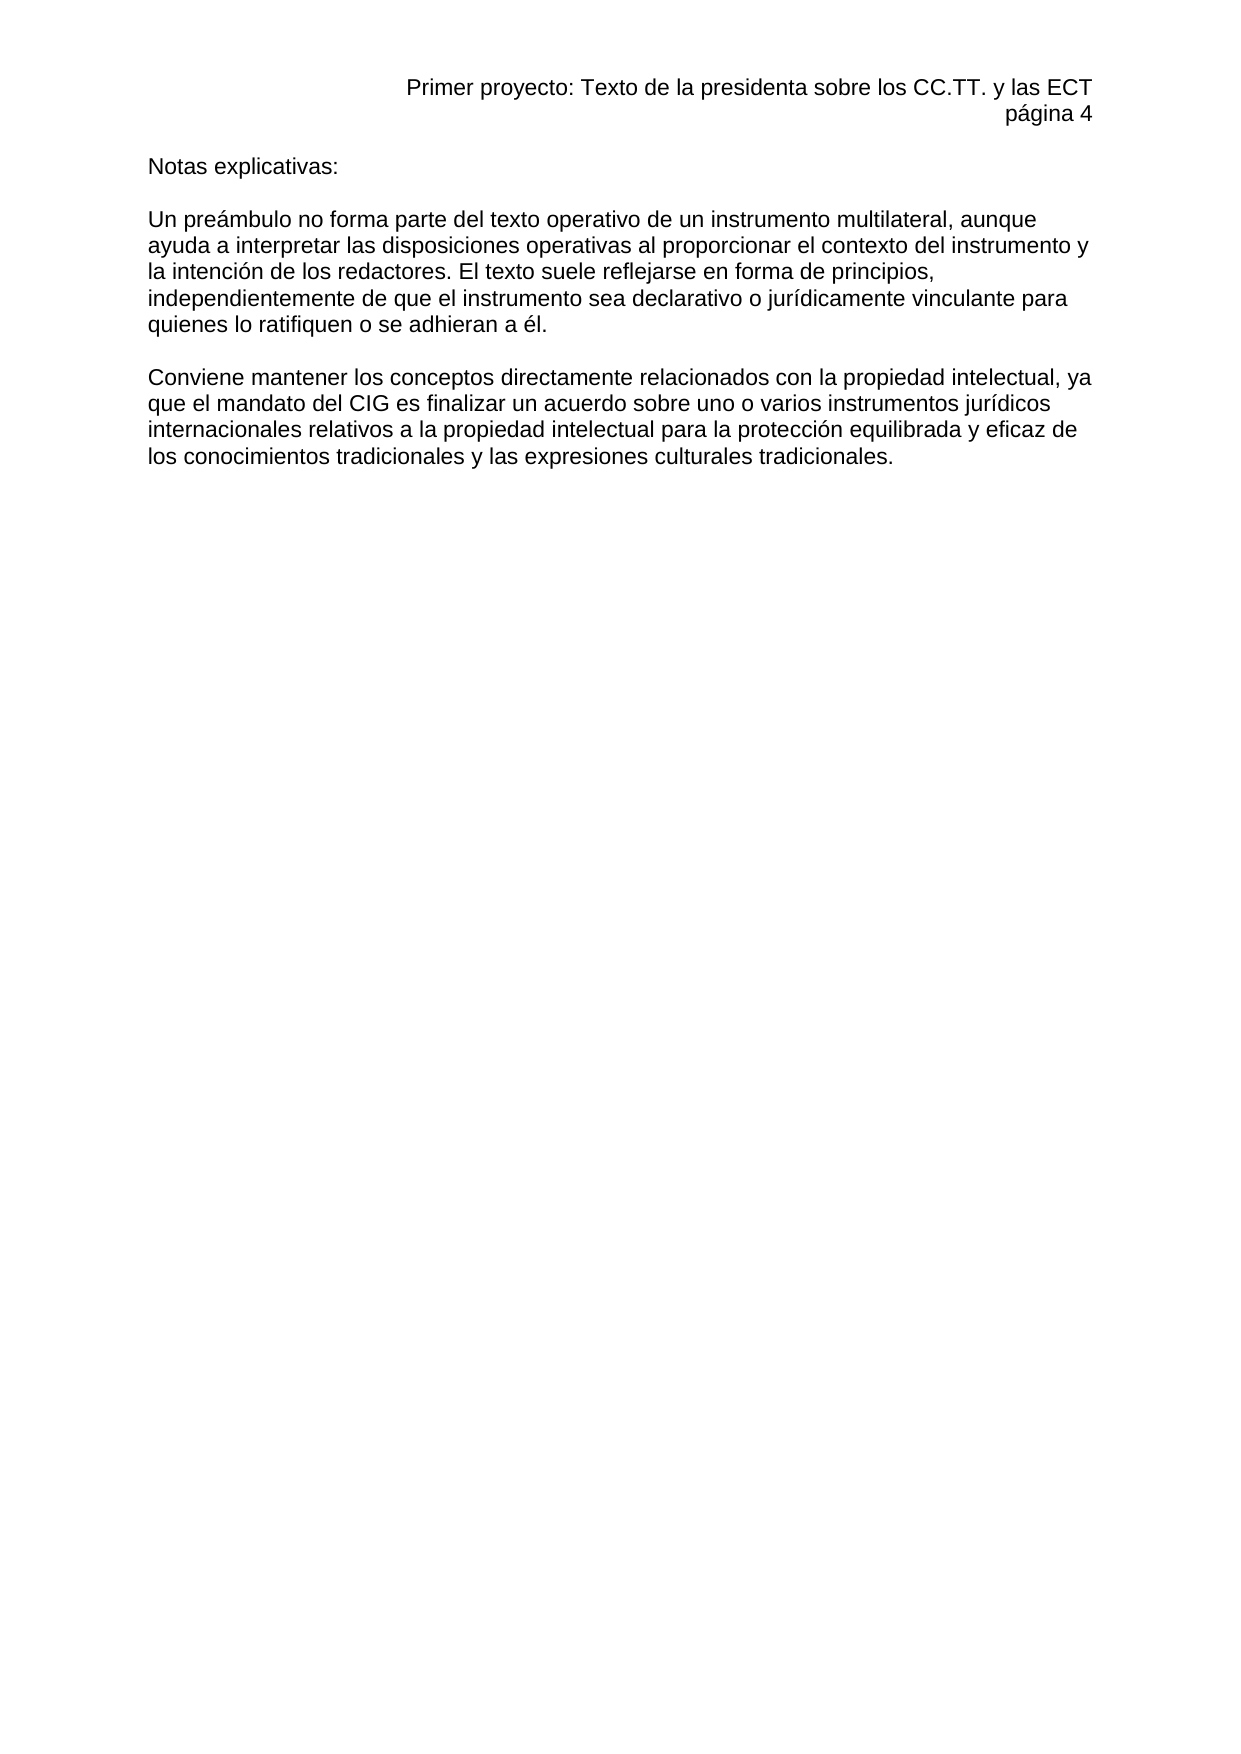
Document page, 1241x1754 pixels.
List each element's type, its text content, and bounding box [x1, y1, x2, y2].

text Notas explicativas: [148, 153, 1093, 179]
text Un preámbulo no forma parte del texto operativo de un instrumento multilateral, aunque ayuda a interpretar las disposiciones operativas al proporcionar el contexto del instrumento y la intención de los redactores. El texto suele reflejarse en forma de principios, independientemente de que el instrumento sea declarativo o jurídicamente vinculante para quienes lo ratifiquen o se adhieran a él. [148, 206, 1093, 337]
text Conviene mantener los conceptos directamente relacionados con la propiedad intelectual, ya que el mandato del CIG es finalizar un acuerdo sobre uno o varios instrumentos jurídicos internacionales relativos a la propiedad intelectual para la protección equilibrada y eficaz de los conocimientos tradicionales y las expresiones culturales tradicionales. [148, 364, 1093, 469]
